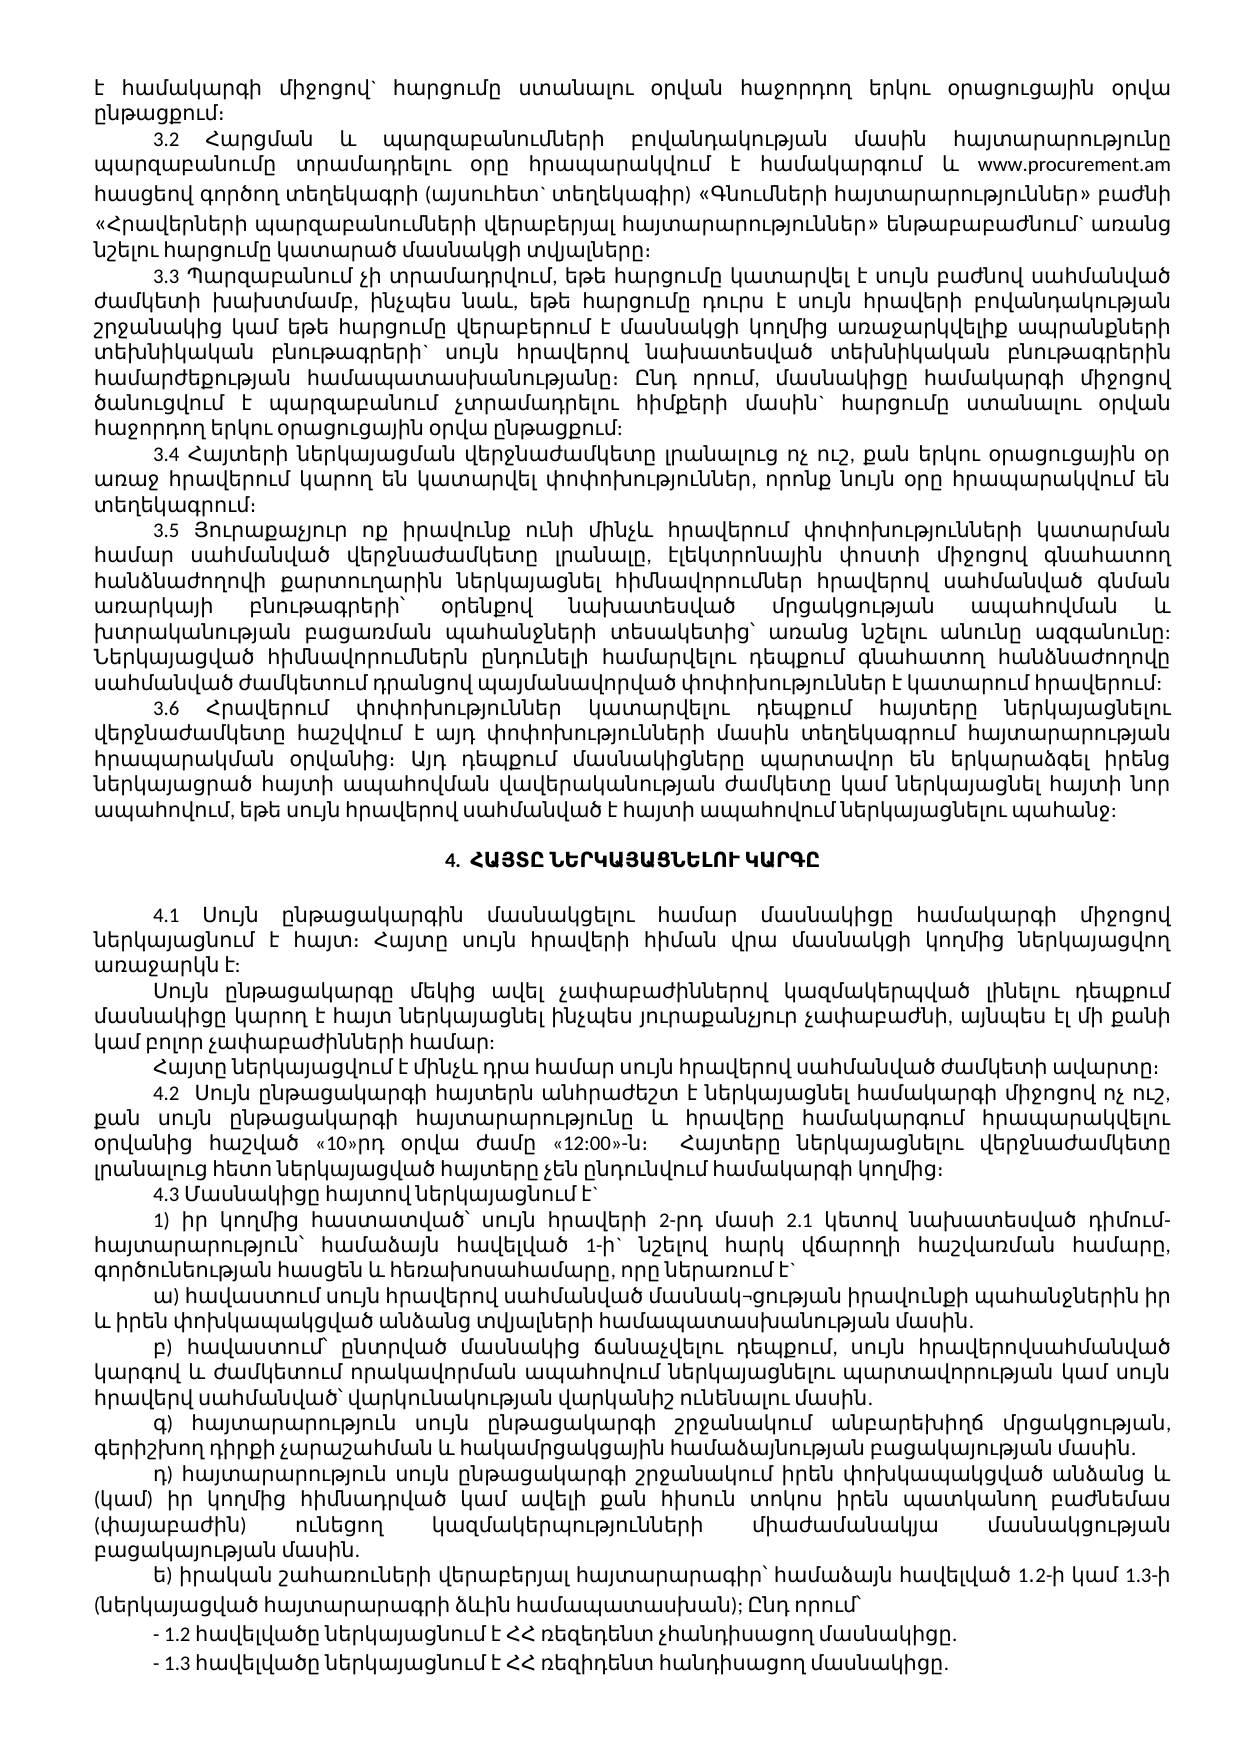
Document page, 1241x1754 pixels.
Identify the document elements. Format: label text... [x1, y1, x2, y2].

text Հայտը ներկայացվում է մինչև դրա համար սույն հրավերով սահմանված ժամկետի ավարտը։ [94, 1054, 1171, 1080]
text Սույն ընթացակարգը մեկից ավել չափաբաժիններով կազմակերպված լինելու դեպքում մասնակիցը կարող է հայտ ներկայացնել ինչպես յուրաքանչյուր չափաբաժնի, այնպես էլ մի քանի կամ բոլոր չափաբաժինների համար: [94, 978, 1171, 1054]
text - 1.2 հավելվածը ներկայացնում է ՀՀ ռեզեդենտ չհանդիսացող մասնակիցը. [94, 1621, 1171, 1646]
text 1) իր կողմից հաստատված՝ սույն հրավերի 2-րդ մասի 2.1 կետով նախատեսված դիմում-հայտարարություն՝ համաձայն հավելված 1-ի` նշելով հարկ վճարողի հաշվառման համարը, գործունեության հասցեն և հեռախոսահամարը, որը ներառում է` [94, 1207, 1171, 1283]
text 4. ՀԱՅՏԸ ՆԵՐԿԱՅԱՑՆԵԼՈՒ ԿԱՐԳԸ [94, 848, 1171, 873]
text 3.6 Հրավերում փոփոխություններ կատարվելու դեպքում հայտերը ներկայացնելու վերջնաժամկետը հաշվվում է այդ փոփոխությունների մասին տեղեկագրում հայտարարության հրապարակման օրվանից։ Այդ դեպքում մասնակիցները պարտավոր են երկարաձգել իրենց ներկայացրած հայտի ապահովման վավերականության ժամկետը կամ ներկայացնել հայտի նոր ապահովում, եթե սույն հրավերով սահմանված է հայտի ապահովում ներկայացնելու պահանջ: [94, 695, 1171, 822]
text ա) հավաստում սույն հրավերով սահմանված մասնակ¬ցության իրավունքի պահանջներին իր և իրեն փոխկապակցված անձանց տվյալների համապատասխանության մասին. [94, 1283, 1171, 1334]
text գ) հայտարարություն սույն ընթացակարգի շրջանակում անբարեխիղճ մրցակցության, գերիշխող դիրքի չարաշահման և հակամրցակցային համաձայնության բացակայության մասին. [94, 1410, 1171, 1461]
text 3.3 Պարզաբանում չի տրամադրվում, եթե հարցումը կատարվել է սույն բաժնով սահմանված ժամկետի խախտմամբ, ինչպես նաև, եթե հարցումը դուրս է սույն հրավերի բովանդակության շրջանակից կամ եթե հարցումը վերաբերում է մասնակցի կողմից առաջարկվելիք ապրանքների տեխնիկական բնութագրերի` սույն հրավերով նախատեսված տեխնիկական բնութագրերին համարժեքության համապատասխանությանը։ Ընդ որում, մասնակիցը համակարգի միջոցով ծանուցվում է պարզաբանում չտրամադրելու հիմքերի մասին` հարցումը ստանալու օրվան հաջորդող երկու օրացուցային օրվա ընթացքում: [94, 263, 1171, 441]
text - 1.3 հավելվածը ներկայացնում է ՀՀ ռեզիդենտ հանդիսացող մասնակիցը. [94, 1650, 1171, 1676]
text բ) հավաստում՝ ընտրված մասնակից ճանաչվելու դեպքում, սույն հրավերովսահմանված կարգով և ժամկետում որակավորման ապահովում ներկայացնելու պարտավորության կամ սույն հրավերվ սահմանված՝ վարկունակության վարկանիշ ունենալու մասին. [94, 1334, 1171, 1410]
text 3.5 Յուրաքաչյուր ոք իրավունք ունի մինչև հրավերում փոփոխությունների կատարման համար սահմանված վերջնաժամկետը լրանալը, էլեկտրոնային փոստի միջոցով գնահատող հանձնաժողովի քարտուղարին ներկայացնել հիմնավորումներ հրավերով սահմանված գնման առարկայի բնութագրերի՝ օրենքով նախատեսված մրցակցության ապահովման և խտրականության բացառման պահանջների տեսակետից՝ առանց նշելու անունը ազգանունը: Ներկայացված հիմնավորումներն ընդունելի համարվելու դեպքում գնահատող հանձնաժողովը սահմանված ժամկետում դրանցով պայմանավորված փոփոխություններ է կատարում հրավերում: [94, 517, 1171, 695]
text դ) հայտարարություն սույն ընթացակարգի շրջանակում իրեն փոխկապակցված անձանց և (կամ) իր կողմից հիմնադրված կամ ավելի քան հիսուն տոկոս իրեն պատկանող բաժնեմաս (փայաբաժին) ունեցող կազմակերպությունների միաժամանակյա մասնակցության բացակայության մասին. [94, 1461, 1171, 1563]
text 3.4 Հայտերի ներկայացման վերջնաժամկետը լրանալուց ոչ ուշ, քան երկու օրացուցային օր առաջ հրավերում կարող են կատարվել փոփոխություններ, որոնք նույն օրը հրապարակվում են տեղեկագրում։ [94, 441, 1171, 517]
text 4.2 Սույն ընթացակարգի հայտերն անհրաժեշտ է ներկայացնել համակարգի միջոցով ոչ ուշ, քան սույն ընթացակարգի հայտարարությունը և հրավերը համակարգում հրապարակվելու օրվանից հաշված «10»րդ օրվա ժամը «12:00»-ն։ Հայտերը ներկայացնելու վերջնաժամկետը լրանալուց հետո ներկայացված հայտերը չեն ընդունվում համակարգի կողմից։ [94, 1080, 1171, 1181]
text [94, 75, 1171, 126]
text 4.3 Մասնակիցը հայտով ներկայացնում է` [94, 1181, 1171, 1207]
text 3.2 Հարցման և պարզաբանումների բովանդակության մասին հայտարարությունը պարզաբանումը տրամադրելու օրը հրապարակվում է համակարգում և www.procurement.am հասցեով գործող տեղեկագրի (այսուհետ` տեղեկագիր) «Գնումների հայտարարություններ» բաժնի «Հրավերների պարզաբանումների վերաբերյալ հայտարարություններ» ենթաբաբաժնում` առանց նշելու հարցումը կատարած մասնակցի տվյալները։ [94, 126, 1171, 263]
text 4.1 Սույն ընթացակարգին մասնակցելու համար մասնակիցը համակարգի միջոցով ներկայացնում է հայտ։ Հայտը սույն հրավերի հիման վրա մասնակցի կողմից ներկայացվող առաջարկն է: [94, 902, 1171, 978]
text ե) իրական շահառուների վերաբերյալ հայտարարագիր՝ համաձայն հավելված 1․2-ի կամ 1.3-ի (ներկայացված հայտարարագրի ձևին համապատասխան); Ընդ որում՝ [94, 1563, 1171, 1617]
